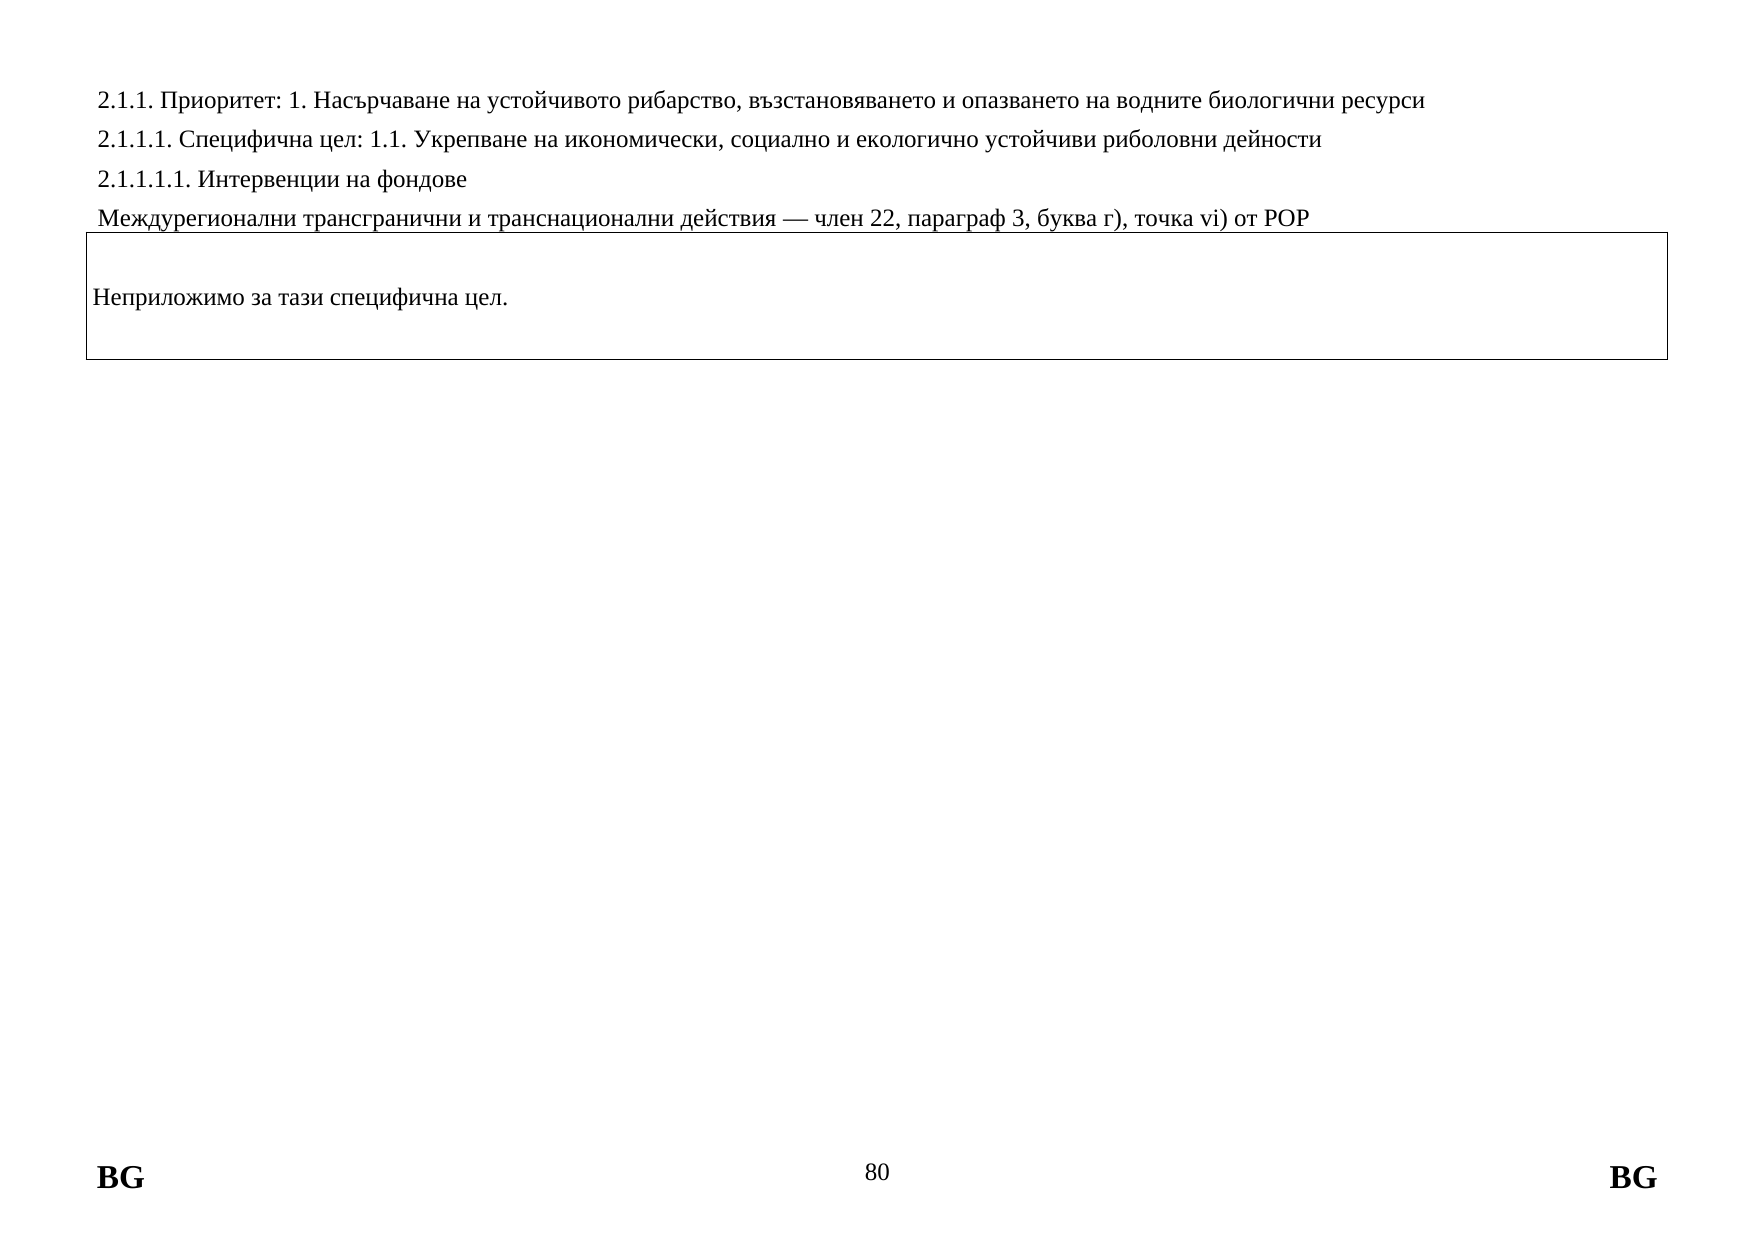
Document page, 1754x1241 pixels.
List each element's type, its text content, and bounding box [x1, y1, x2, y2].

text [notranslate]2.1.1.1.1. Интервенции на фондове[/notranslate] [97, 164, 1679, 192]
subtitle [notranslate]Междурегионални трансгранични и транснационални действия — член 22, параграф 3, буква г), точка vi) от РОР [97, 203, 1679, 232]
text [notranslate]2.1.1. Приоритет: 1. Насърчаване на устойчивото рибарство, възстановяването и опазването на водните биологични ресурси[/notranslate] [97, 85, 1679, 114]
table_header Неприложимо за тази специфична цел. [87, 233, 1667, 358]
text [notranslate]2.1.1.1. Специфична цел: 1.1. Укрепване на икономически, социално и екологично устойчиви риболовни дейности[/notranslate] [97, 124, 1679, 153]
